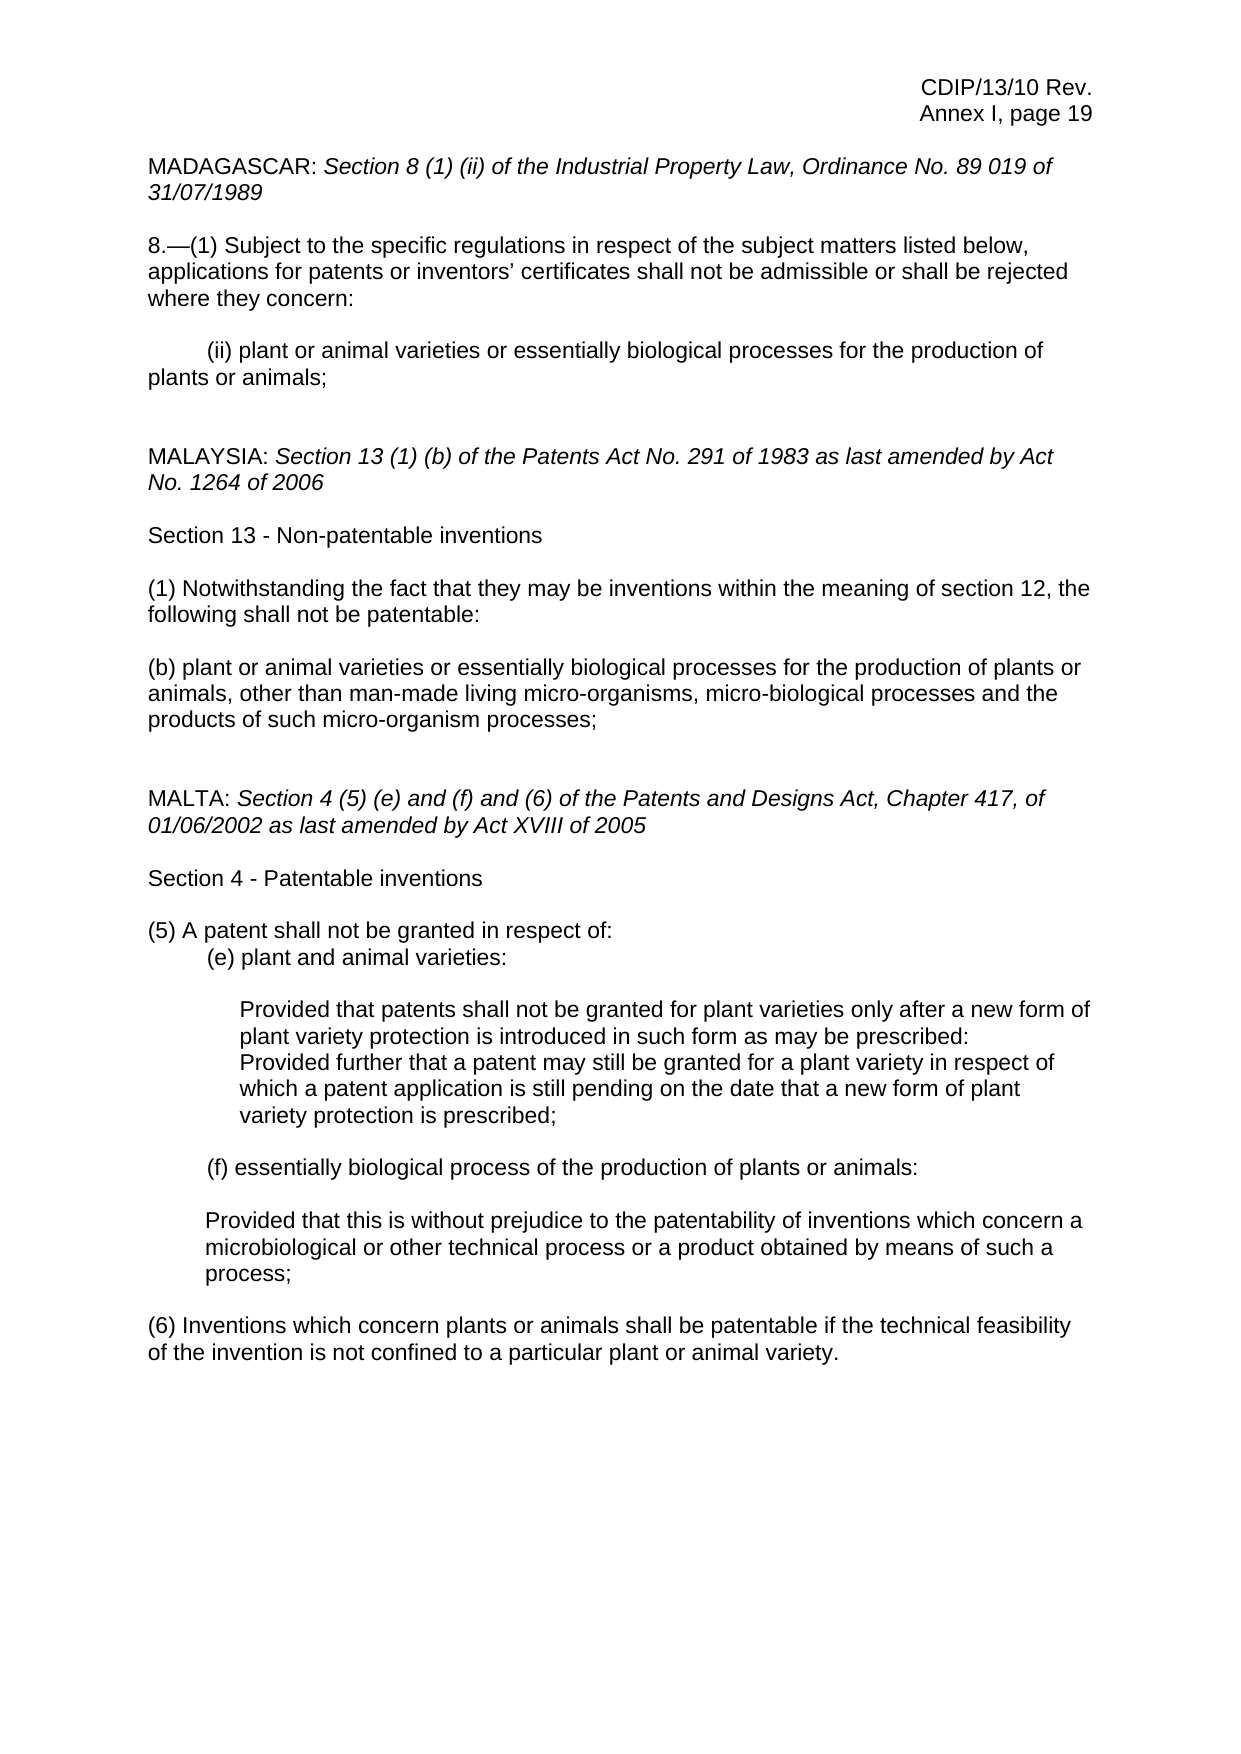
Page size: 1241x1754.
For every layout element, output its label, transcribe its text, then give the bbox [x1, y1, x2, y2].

text (1) Notwithstanding the fact that they may be inventions within the meaning of section 12, the following shall not be patentable: [148, 574, 1093, 627]
text (b) plant or animal varieties or essentially biological processes for the production of plants or animals, other than man-made living micro-organisms, micro-biological processes and the products of such micro-organism processes; [148, 654, 1093, 733]
text (6) Inventions which concern plants or animals shall be patentable if the technical feasibility of the invention is not confined to a particular plant or animal variety. [148, 1312, 1093, 1365]
text Provided that this is without prejudice to the patentability of inventions which concern a microbiological or other technical process or a product obtained by means of such a process; [205, 1207, 1093, 1286]
text MALTA: Section 4 (5) (e) and (f) and (6) of the Patents and Designs Act, Chapter 417, of [148, 785, 1093, 812]
text MADAGASCAR: Section 8 (1) (ii) of the Industrial Property Law, Ordinance No. 89 019 of 31/07/1989 [148, 153, 1093, 206]
text Section 13 - Non-patentable inventions [148, 522, 1093, 548]
text Section 4 - Patentable inventions [148, 864, 1093, 891]
text (5) A patent shall not be granted in respect of: [148, 917, 1093, 943]
text 01/06/2002 as last amended by Act XVIII of 2005 [148, 812, 1093, 838]
text (ii) plant or animal varieties or essentially biological processes for the production of plants or animals; [148, 337, 1093, 390]
text where they concern: [148, 285, 1093, 311]
text MALAYSIA: Section 13 (1) (b) of the Patents Act No. 291 of 1983 as last amended by Act No. 1264 of 2006 [148, 443, 1093, 496]
text Provided further that a patent may still be granted for a plant variety in respect of which a patent application is still pending on the date that a new form of plant variety protection is prescribed; [239, 1049, 1093, 1128]
text Provided that patents shall not be granted for plant varieties only after a new form of plant variety protection is introduced in such form as may be prescribed: [239, 996, 1093, 1049]
text (f) essentially biological process of the production of plants or animals: [148, 1154, 1093, 1181]
text (e) plant and animal varieties: [148, 943, 1093, 970]
text 8.—(1) Subject to the specific regulations in respect of the subject matters listed below, applications for patents or inventors’ certificates shall not be admissible or shall be rejected [148, 232, 1093, 285]
